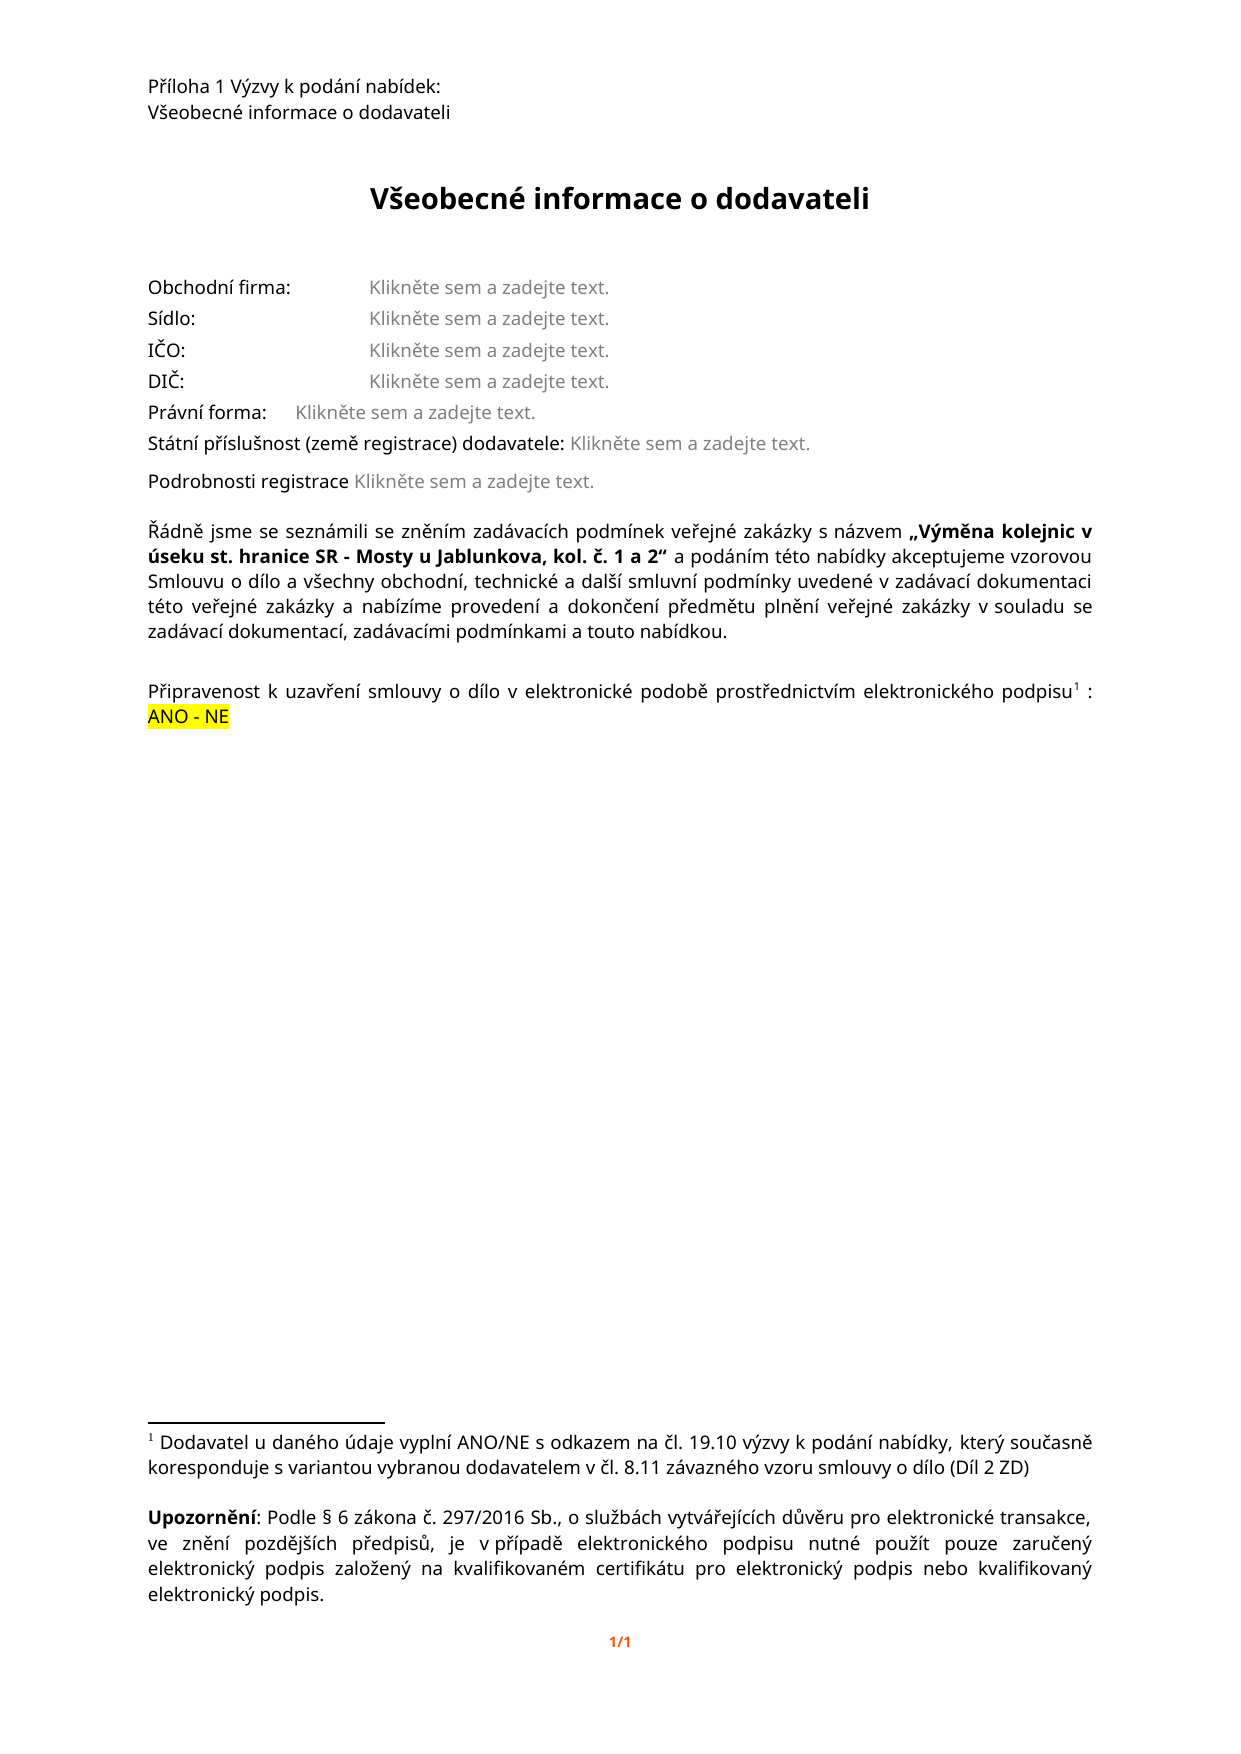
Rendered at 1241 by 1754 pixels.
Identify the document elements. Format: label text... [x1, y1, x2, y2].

text DIČ: [148, 368, 1093, 393]
text IČO: [148, 337, 1093, 362]
text Obchodní firma: [148, 274, 1093, 299]
text Právní forma: [148, 399, 1093, 424]
text Státní příslušnost (země registrace) dodavatele: [148, 431, 1093, 456]
text Připravenost k uzavření smlouvy o dílo v elektronické podobě prostřednictvím elektronického podpisu1 : [148, 678, 1093, 729]
text Řádně jsme se seznámili se zněním zadávacích podmínek veřejné zakázky s názvem „Výměna kolejnic v úseku st. hranice SR - Mosty u Jablunkova, kol. č. 1 a 2“ a podáním této nabídky akceptujeme vzorovou Smlouvu o dílo a všechny obchodní, technické a další smluvní podmínky uvedené v zadávací dokumentaci této veřejné zakázky a nabízíme provedení a dokončení předmětu plnění veřejné zakázky v souladu se zadávací dokumentací, zadávacími podmínkami a touto nabídkou. [148, 518, 1093, 643]
text Podrobnosti registrace [148, 468, 1093, 493]
text Sídlo: [148, 306, 1093, 331]
title Všeobecné informace o dodavateli [148, 178, 1093, 218]
